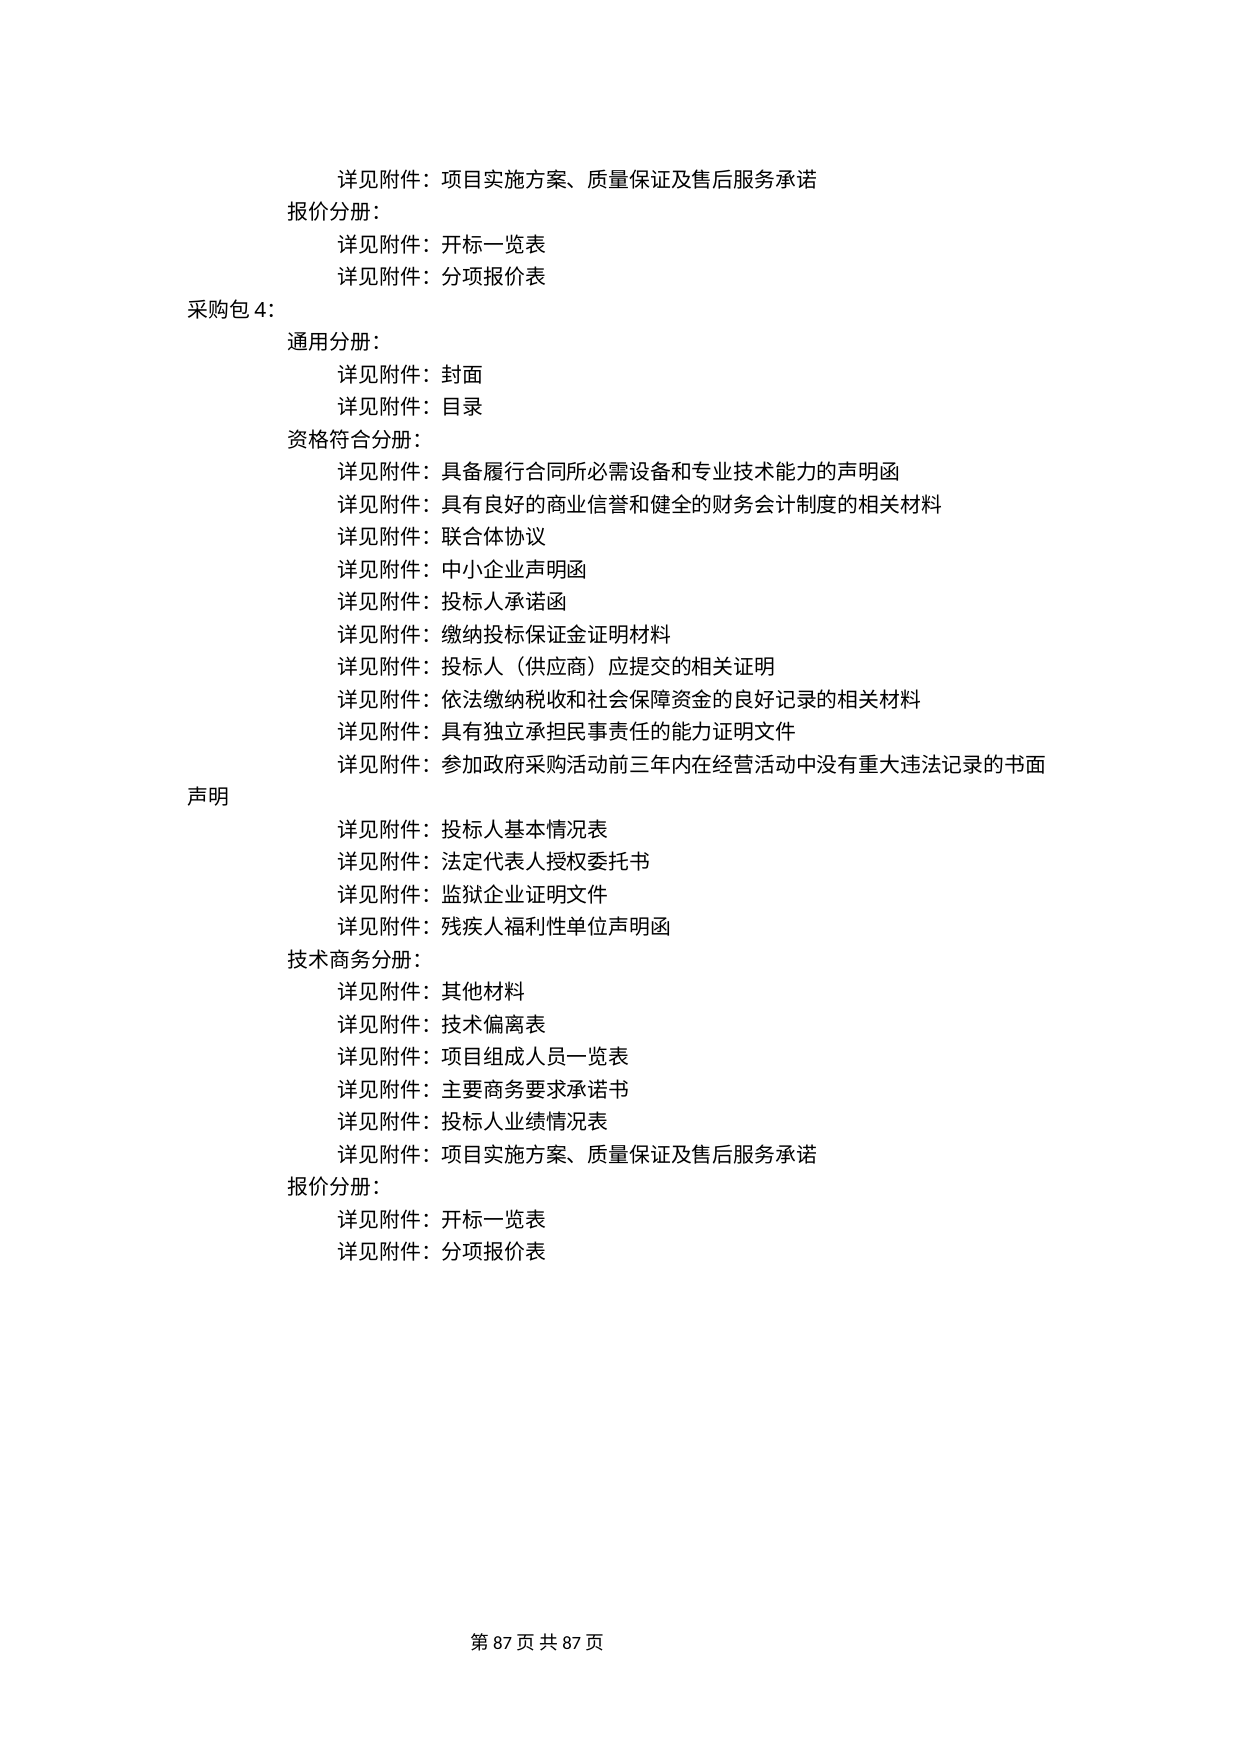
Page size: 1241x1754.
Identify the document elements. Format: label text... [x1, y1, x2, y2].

text 详见附件：分项报价表 [187, 259, 1053, 292]
text 详见附件：依法缴纳税收和社会保障资金的良好记录的相关材料 [187, 682, 1053, 714]
text 详见附件：项目组成人员一览表 [187, 1039, 1053, 1072]
text 详见附件：联合体协议 [187, 519, 1053, 552]
text 详见附件：投标人基本情况表 [187, 812, 1053, 844]
text 详见附件：投标人业绩情况表 [187, 1104, 1053, 1137]
text 详见附件：其他材料 [187, 974, 1053, 1007]
text 详见附件：具备履行合同所必需设备和专业技术能力的声明函 [187, 454, 1053, 487]
text 详见附件：法定代表人授权委托书 [187, 844, 1053, 877]
text 详见附件：项目实施方案、质量保证及售后服务承诺 [187, 162, 1053, 194]
text 详见附件：投标人承诺函 [187, 584, 1053, 617]
text 详见附件：参加政府采购活动前三年内在经营活动中没有重大违法记录的书面声明 [187, 747, 1053, 812]
text 详见附件：分项报价表 [187, 1234, 1053, 1267]
text 技术商务分册： [187, 942, 1053, 974]
text 详见附件：残疾人福利性单位声明函 [187, 909, 1053, 942]
text 报价分册： [187, 194, 1053, 227]
text 详见附件：开标一览表 [187, 227, 1053, 259]
text 详见附件：具有良好的商业信誉和健全的财务会计制度的相关材料 [187, 487, 1053, 519]
text 采购包4： [187, 292, 1053, 324]
text 详见附件：投标人（供应商）应提交的相关证明 [187, 649, 1053, 682]
text 通用分册： [187, 324, 1053, 357]
text 详见附件：项目实施方案、质量保证及售后服务承诺 [187, 1137, 1053, 1169]
text 详见附件：具有独立承担民事责任的能力证明文件 [187, 714, 1053, 747]
text 详见附件：主要商务要求承诺书 [187, 1072, 1053, 1104]
text 详见附件：技术偏离表 [187, 1007, 1053, 1039]
text 报价分册： [187, 1169, 1053, 1202]
text 详见附件：封面 [187, 357, 1053, 389]
text 详见附件：监狱企业证明文件 [187, 877, 1053, 909]
text 详见附件：开标一览表 [187, 1202, 1053, 1234]
text 详见附件：缴纳投标保证金证明材料 [187, 617, 1053, 649]
text 资格符合分册： [187, 422, 1053, 454]
text 详见附件：中小企业声明函 [187, 552, 1053, 584]
text 详见附件：目录 [187, 389, 1053, 422]
